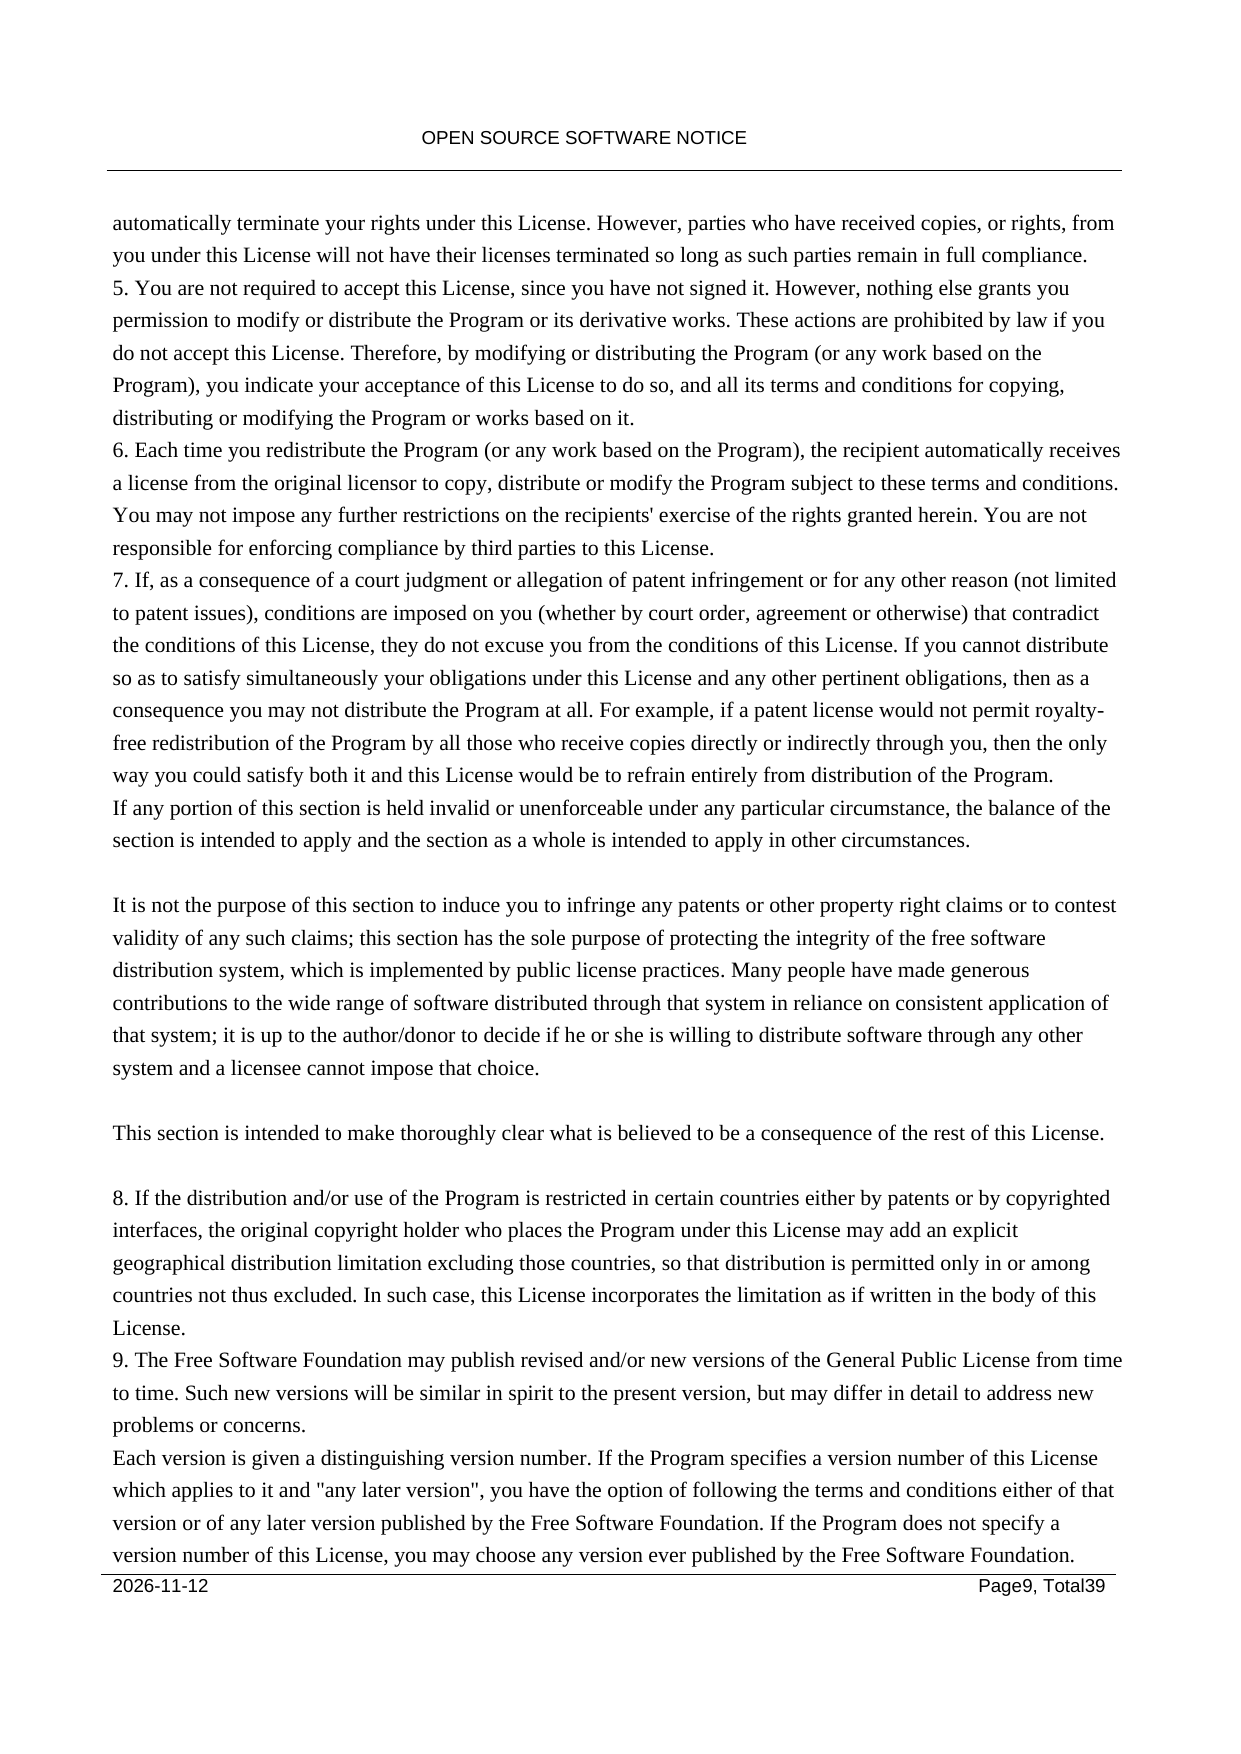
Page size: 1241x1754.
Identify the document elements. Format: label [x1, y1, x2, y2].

text [112, 206, 1128, 1571]
